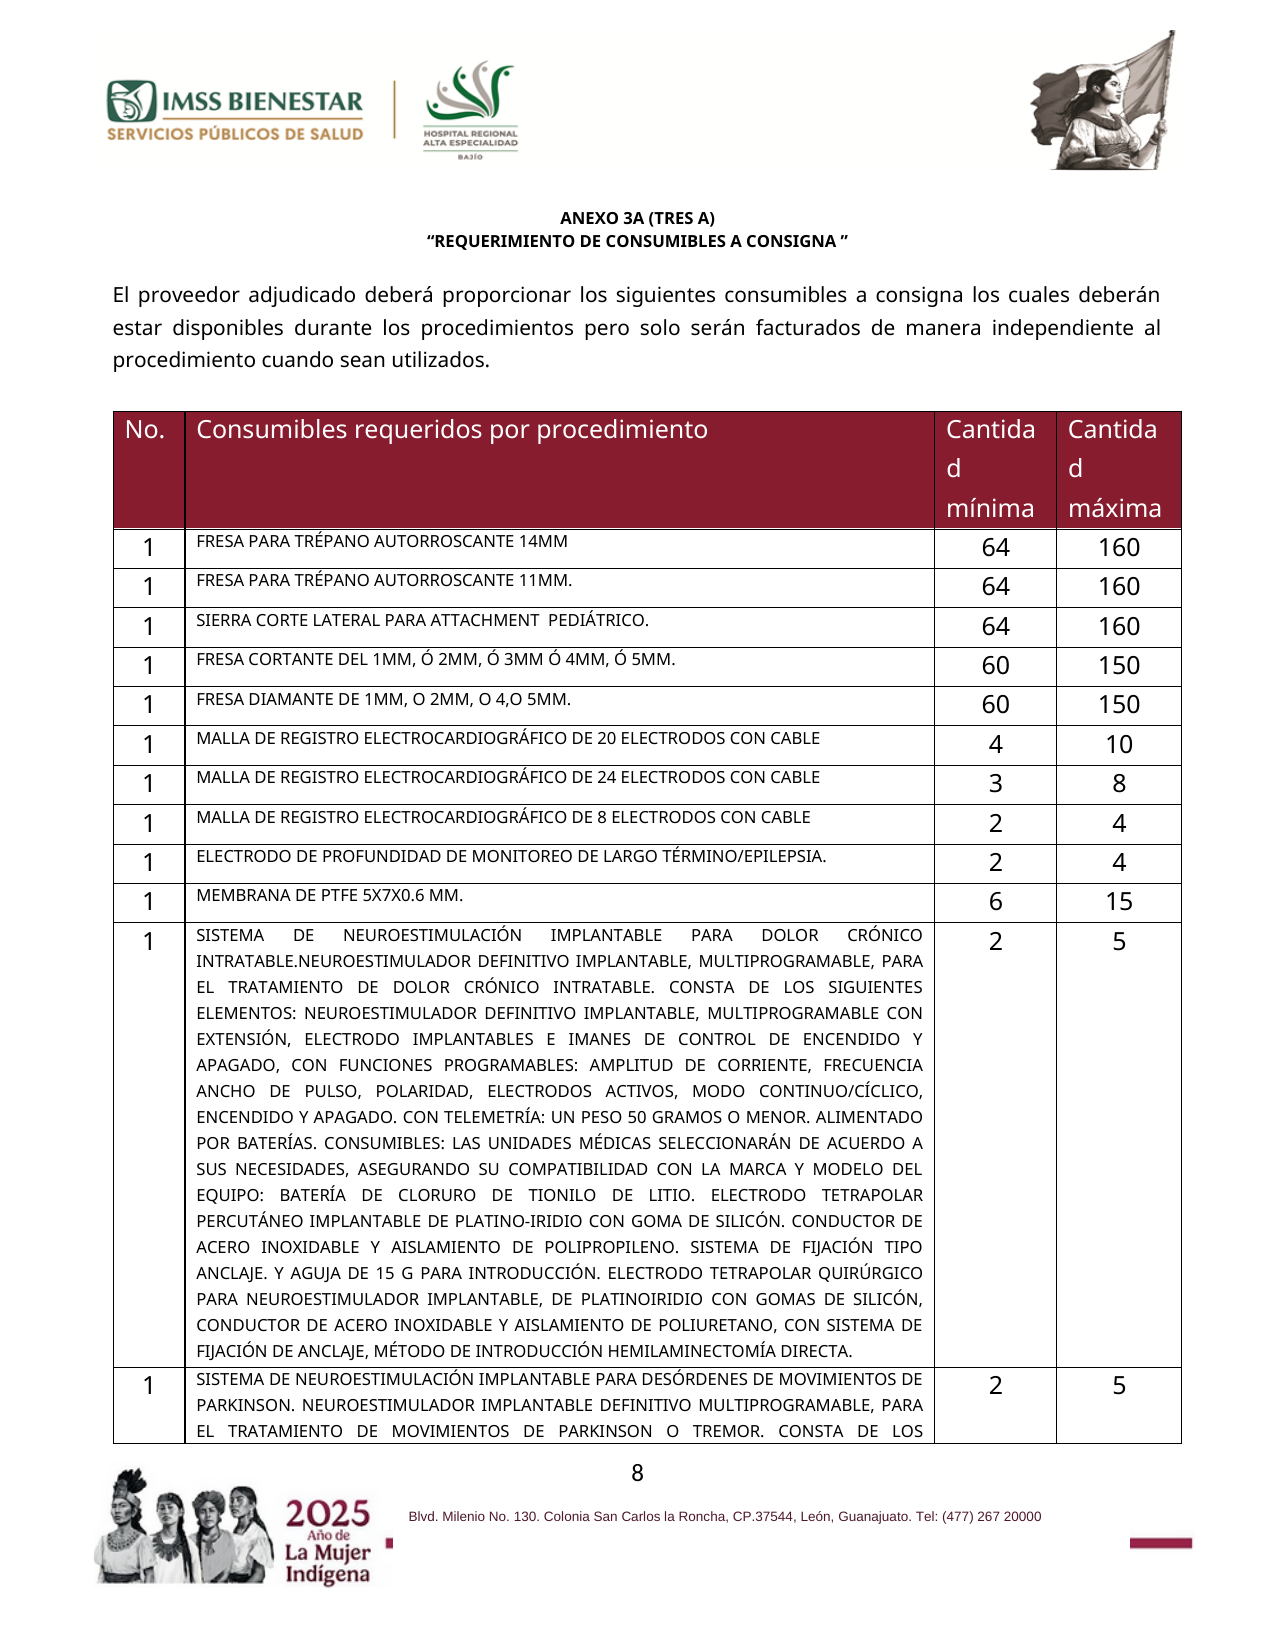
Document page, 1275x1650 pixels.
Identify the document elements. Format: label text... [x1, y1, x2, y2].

table_cell 60 [935, 687, 1056, 725]
table_cell 60 [935, 648, 1056, 686]
table_cell 4 [1057, 805, 1181, 843]
table_cell FRESA PARA TRÉPANO AUTORROSCANTE 11MM. [186, 569, 934, 607]
table_cell MEMBRANA DE PTFE 5X7X0.6 MM. [186, 884, 934, 922]
table_cell 2 [935, 845, 1056, 883]
table_cell 5 [1057, 1368, 1181, 1443]
text ANEXO 3A (TRES A) [98, 207, 1177, 229]
table_cell 1 [114, 884, 184, 922]
table_cell 160 [1057, 608, 1181, 647]
table_cell 4 [935, 726, 1056, 765]
table_cell FRESA PARA TRÉPANO AUTORROSCANTE 14MM [186, 530, 934, 568]
table_header Cantidad máxima [1057, 412, 1181, 528]
table_cell 64 [935, 608, 1056, 647]
table_cell SIERRA CORTE LATERAL PARA ATTACHMENT PEDIÁTRICO. [186, 608, 934, 647]
table_cell 10 [1057, 726, 1181, 765]
table_cell 64 [935, 530, 1056, 568]
table_cell 4 [1057, 845, 1181, 883]
table_cell 1 [114, 530, 184, 568]
table_cell 1 [114, 1368, 184, 1443]
table_header No. [114, 412, 184, 528]
table_cell 8 [1057, 766, 1181, 804]
table_header Cantidad mínima [935, 412, 1056, 528]
table_cell 2 [935, 1368, 1056, 1443]
table_cell SISTEMA DE NEUROESTIMULACIÓN IMPLANTABLE PARA DOLOR CRÓNICO INTRATABLE.NEUROESTIMULADOR DEFINITIVO IMPLANTABLE, MULTIPROGRAMABLE, PARA EL TRATAMIENTO DE DOLOR CRÓNICO INTRATABLE. CONSTA DE LOS SIGUIENTES ELEMENTOS: NEUROESTIMULADOR DEFINITIVO IMPLANTABLE, MULTIPROGRAMABLE CON EXTENSIÓN, ELECTRODO IMPLANTABLES E IMANES DE CONTROL DE ENCENDIDO Y APAGADO, CON FUNCIONES PROGRAMABLES: AMPLITUD DE CORRIENTE, FRECUENCIA ANCHO DE PULSO, POLARIDAD, ELECTRODOS ACTIVOS, MODO CONTINUO/CÍCLICO, ENCENDIDO Y APAGADO. CON TELEMETRÍA: UN PESO 50 GRAMOS O MENOR. ALIMENTADO POR BATERÍAS. CONSUMIBLES: LAS UNIDADES MÉDICAS SELECCIONARÁN DE ACUERDO A SUS NECESIDADES, ASEGURANDO SU COMPATIBILIDAD CON LA MARCA Y MODELO DEL EQUIPO: BATERÍA DE CLORURO DE TIONILO DE LITIO. ELECTRODO TETRAPOLAR PERCUTÁNEO IMPLANTABLE DE PLATINO-IRIDIO CON GOMA DE SILICÓN. CONDUCTOR DE ACERO INOXIDABLE Y AISLAMIENTO DE POLIPROPILENO. SISTEMA DE FIJACIÓN TIPO ANCLAJE. Y AGUJA DE 15 G PARA INTRODUCCIÓN. ELECTRODO TETRAPOLAR QUIRÚRGICO PARA NEUROESTIMULADOR IMPLANTABLE, DE PLATINOIRIDIO CON GOMAS DE SILICÓN, CONDUCTOR DE ACERO INOXIDABLE Y AISLAMIENTO DE POLIURETANO, CON SISTEMA DE FIJACIÓN DE ANCLAJE, MÉTODO DE INTRODUCCIÓN HEMILAMINECTOMÍA DIRECTA. [186, 923, 934, 1367]
table_cell 2 [935, 805, 1056, 843]
text “REQUERIMIENTO DE CONSUMIBLES A CONSIGNA ” [98, 229, 1177, 252]
table_cell 1 [114, 569, 184, 607]
table_cell MALLA DE REGISTRO ELECTROCARDIOGRÁFICO DE 20 ELECTRODOS CON CABLE [186, 726, 934, 765]
table_cell 1 [114, 648, 184, 686]
table_cell 1 [114, 726, 184, 765]
table_cell ELECTRODO DE PROFUNDIDAD DE MONITOREO DE LARGO TÉRMINO/EPILEPSIA. [186, 845, 934, 883]
table_cell 150 [1057, 648, 1181, 686]
table_cell 150 [1057, 687, 1181, 725]
picture [93, 1456, 1196, 1588]
table_cell 1 [114, 608, 184, 647]
table_cell 1 [114, 766, 184, 804]
table_cell FRESA DIAMANTE DE 1MM, O 2MM, O 4,O 5MM. [186, 687, 934, 725]
table_cell 3 [935, 766, 1056, 804]
table_cell 160 [1057, 569, 1181, 607]
text El proveedor adjudicado deberá proporcionar los siguientes consumibles a consigna los cuales deberán estar disponibles durante los procedimientos pero solo serán facturados de manera independiente al procedimiento cuando sean utilizados. [112, 280, 1162, 374]
table_cell 15 [1057, 884, 1181, 922]
table_cell 160 [1057, 530, 1181, 568]
table_cell MALLA DE REGISTRO ELECTROCARDIOGRÁFICO DE 24 ELECTRODOS CON CABLE [186, 766, 934, 804]
table_cell 1 [114, 687, 184, 725]
table_cell 1 [114, 845, 184, 883]
table_cell FRESA CORTANTE DEL 1MM, Ó 2MM, Ó 3MM Ó 4MM, Ó 5MM. [186, 648, 934, 686]
table_cell 6 [935, 884, 1056, 922]
table_cell MALLA DE REGISTRO ELECTROCARDIOGRÁFICO DE 8 ELECTRODOS CON CABLE [186, 805, 934, 843]
table_cell 1 [114, 923, 184, 1367]
table_header Consumibles requeridos por procedimiento [186, 412, 934, 528]
picture [93, 30, 1181, 171]
table_cell 2 [935, 923, 1056, 1367]
table_cell 1 [114, 805, 184, 843]
table_cell 64 [935, 569, 1056, 607]
table_cell 5 [1057, 923, 1181, 1367]
